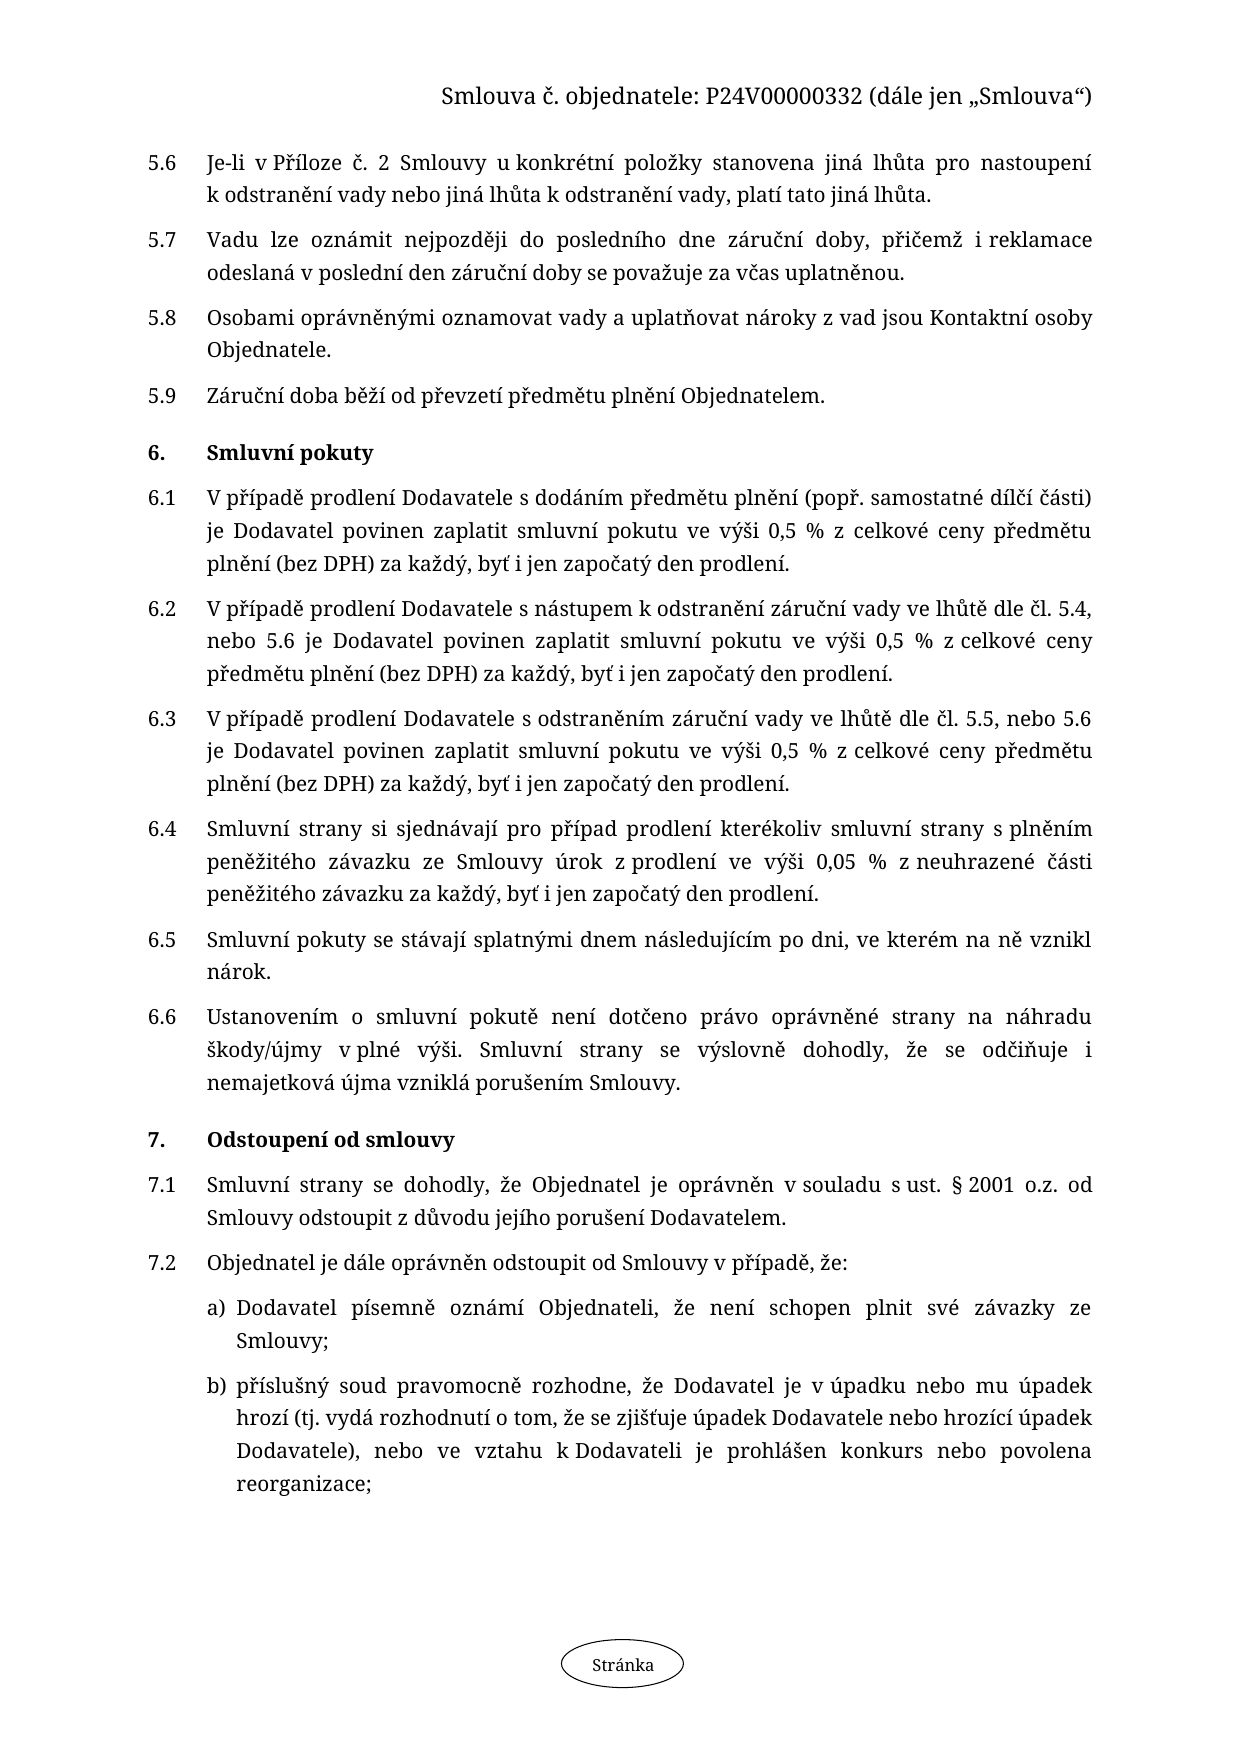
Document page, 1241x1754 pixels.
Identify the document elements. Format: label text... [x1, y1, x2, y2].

list Smluvní strany si sjednávají pro případ prodlení kterékoliv smluvní strany s plněním peněžitého závazku ze Smlouvy úrok z prodlení ve výši 0,05 % z neuhrazené části peněžitého závazku za každý, byť i jen započatý den prodlení. [148, 814, 1093, 908]
list Dodavatel písemně oznámí Objednateli, že není schopen plnit své závazky ze Smlouvy; [207, 1293, 1093, 1354]
list Smluvní pokuty [148, 438, 1093, 467]
list Vadu lze oznámit nejpozději do posledního dne záruční doby, přičemž i reklamace odeslaná v poslední den záruční doby se považuje za včas uplatněnou. [148, 225, 1093, 286]
list Záruční doba běží od převzetí předmětu plnění Objednatelem. [148, 381, 1093, 409]
list Objednatel je dále oprávněn odstoupit od Smlouvy v případě, že: [148, 1248, 1093, 1276]
list Je-li v Příloze č. 2 Smlouvy u konkrétní položky stanovena jiná lhůta pro nastoupení k odstranění vady nebo jiná lhůta k odstranění vady, platí tato jiná lhůta. [148, 148, 1093, 209]
list Smluvní pokuty se stávají splatnými dnem následujícím po dni, ve kterém na ně vznikl nárok. [148, 925, 1093, 986]
list Ustanovením o smluvní pokutě není dotčeno právo oprávněné strany na náhradu škody/újmy v plné výši. Smluvní strany se výslovně dohodly, že se odčiňuje i nemajetková újma vzniklá porušením Smlouvy. [148, 1002, 1093, 1096]
list příslušný soud pravomocně rozhodne, že Dodavatel je v úpadku nebo mu úpadek hrozí (tj. vydá rozhodnutí o tom, že se zjišťuje úpadek Dodavatele nebo hrozící úpadek Dodavatele), nebo ve vztahu k Dodavateli je prohlášen konkurs nebo povolena reorganizace; [207, 1371, 1093, 1497]
list V případě prodlení Dodavatele s dodáním předmětu plnění (popř. samostatné dílčí části) je Dodavatel povinen zaplatit smluvní pokutu ve výši 0,5 % z celkové ceny předmětu plnění (bez DPH) za každý, byť i jen započatý den prodlení. [148, 483, 1093, 577]
list Odstoupení od smlouvy [148, 1125, 1093, 1154]
list Smluvní strany se dohodly, že Objednatel je oprávněn v souladu s ust. § 2001 o.z. od Smlouvy odstoupit z důvodu jejího porušení Dodavatelem. [148, 1170, 1093, 1231]
list Osobami oprávněnými oznamovat vady a uplatňovat nároky z vad jsou Kontaktní osoby Objednatele. [148, 303, 1093, 364]
list V případě prodlení Dodavatele s nástupem k odstranění záruční vady ve lhůtě dle čl. 5.4, nebo 5.6 je Dodavatel povinen zaplatit smluvní pokutu ve výši 0,5 % z celkové ceny předmětu plnění (bez DPH) za každý, byť i jen započatý den prodlení. [148, 594, 1093, 687]
list V případě prodlení Dodavatele s odstraněním záruční vady ve lhůtě dle čl. 5.5, nebo 5.6 je Dodavatel povinen zaplatit smluvní pokutu ve výši 0,5 % z celkové ceny předmětu plnění (bez DPH) za každý, byť i jen započatý den prodlení. [148, 704, 1093, 798]
